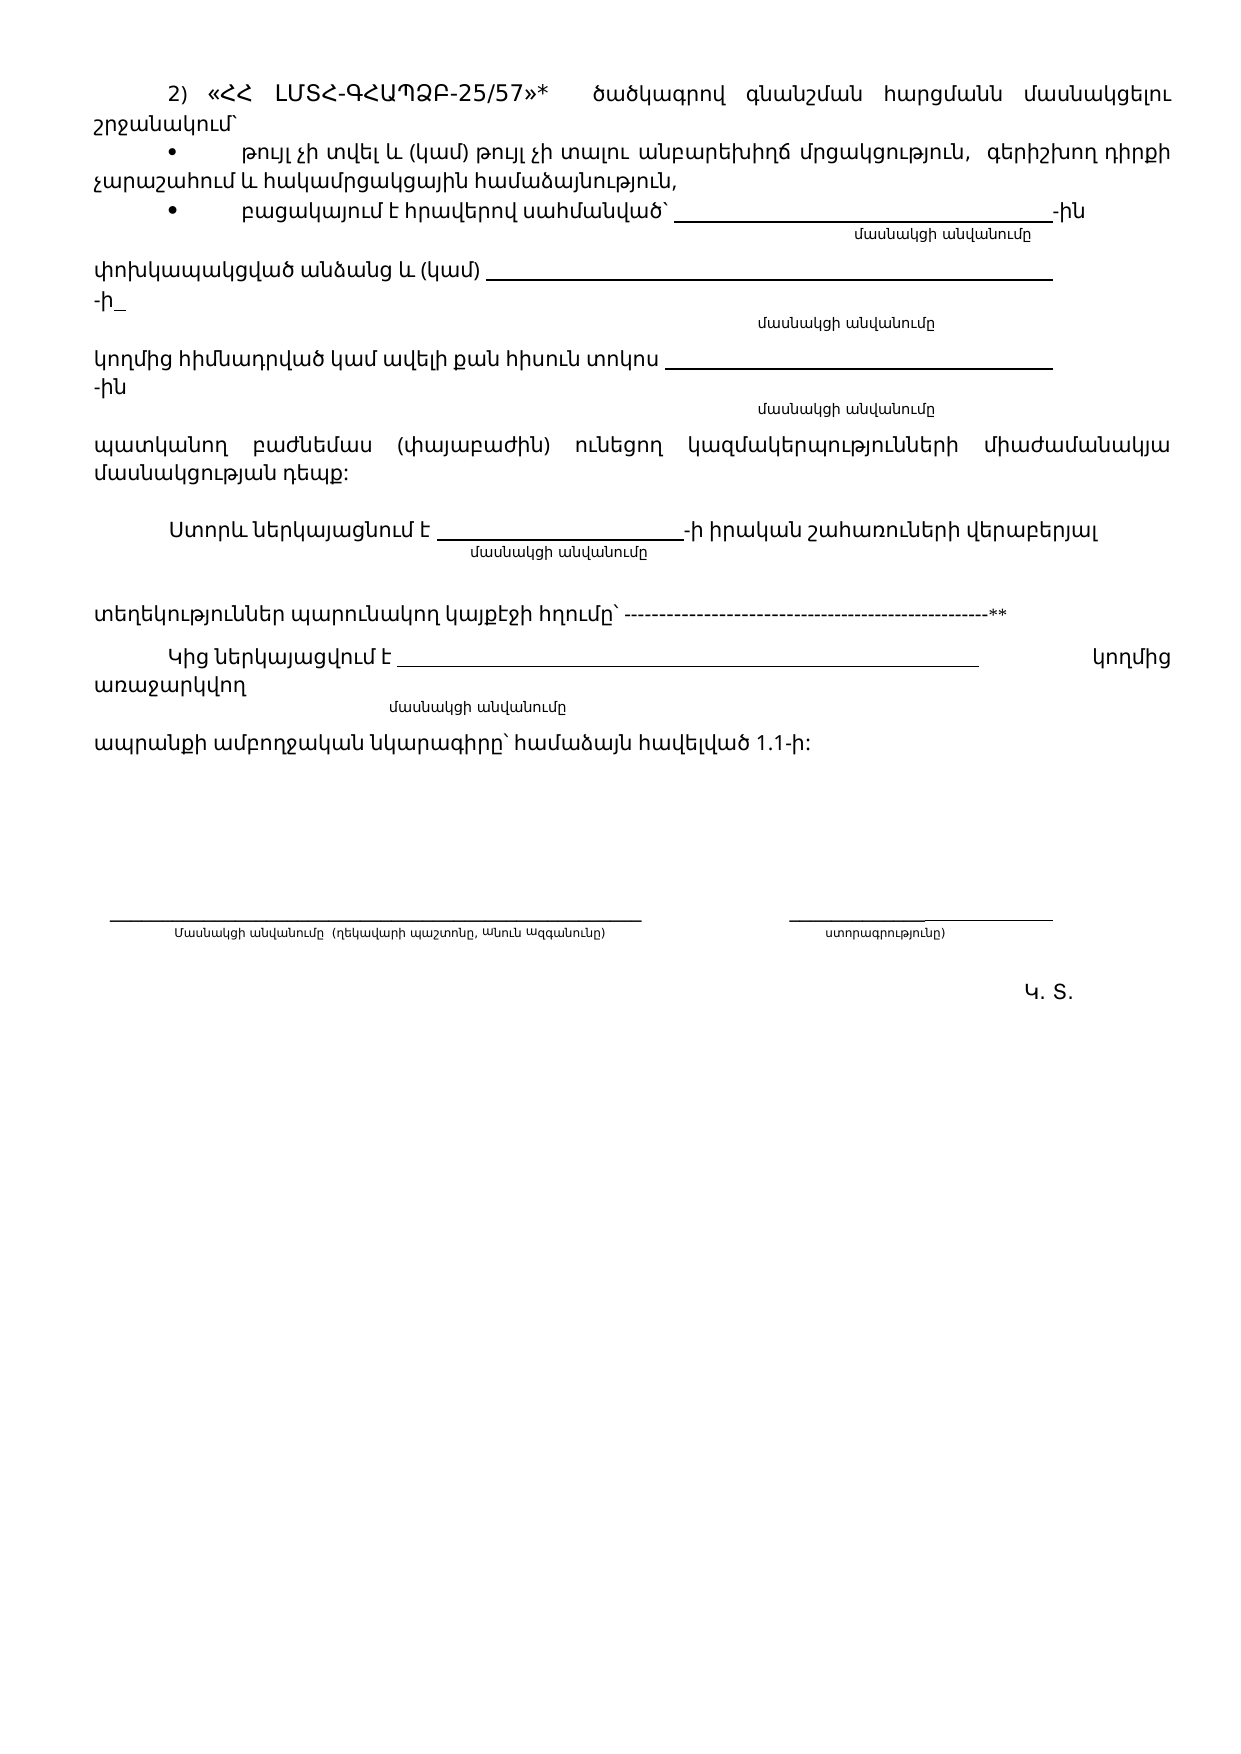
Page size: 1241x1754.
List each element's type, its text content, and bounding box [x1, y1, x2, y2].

text ___________________________________________________ _____________ Մասնակցի անվանումը (ղեկավարի պաշտոնը, անուն ազգանունը) ստորագրությունը) [94, 898, 1171, 951]
text փոխկապակցված անձանց և (կամ) -ի [94, 255, 1171, 314]
text մասնակցի անվանումը [94, 401, 1171, 430]
text 2) «ՀՀ ԼՄՏՀ-ԳՀԱՊՁԲ-25/57»* ծածկագրով գնանշման հարցմանն մասնակցելու շրջանակում` [94, 75, 1171, 137]
text Ստորև ներկայացնում է -ի իրական շահառուների վերաբերյալ [169, 515, 1171, 543]
text մասնակցի անվանումը [94, 314, 1171, 344]
list բացակայում է հրավերով սահմանված` -ին [94, 194, 1171, 226]
text Կ. Տ. [94, 980, 1171, 1004]
text ապրանքի ամբողջական նկարագիրը՝ համաձայն հավելված 1.1-ի: [94, 728, 1171, 756]
text մասնակցի անվանումը [94, 699, 1171, 728]
text տեղեկություններ պարունակող կայքէջի հղումը՝ ----------------------------------------------------** [94, 599, 1171, 628]
text պատկանող բաժնեմաս (փայաբաժին) ունեցող կազմակերպությունների միաժամանակյա մասնակցության դեպք: [94, 430, 1171, 487]
list թույլ չի տվել և (կամ) թույլ չի տալու անբարեխիղճ մրցակցություն, գերիշխող դիրքի չարաշահում և հակամրցակցային համաձայնություն, [94, 137, 1171, 194]
text մասնակցի անվանումը [94, 226, 1171, 255]
text կողմից հիմնադրված կամ ավելի քան հիսուն տոկոս -ին [94, 344, 1171, 401]
text մասնակցի անվանումը [94, 543, 1171, 573]
text Կից ներկայացվում է կողմից առաջարկվող [94, 642, 1171, 699]
